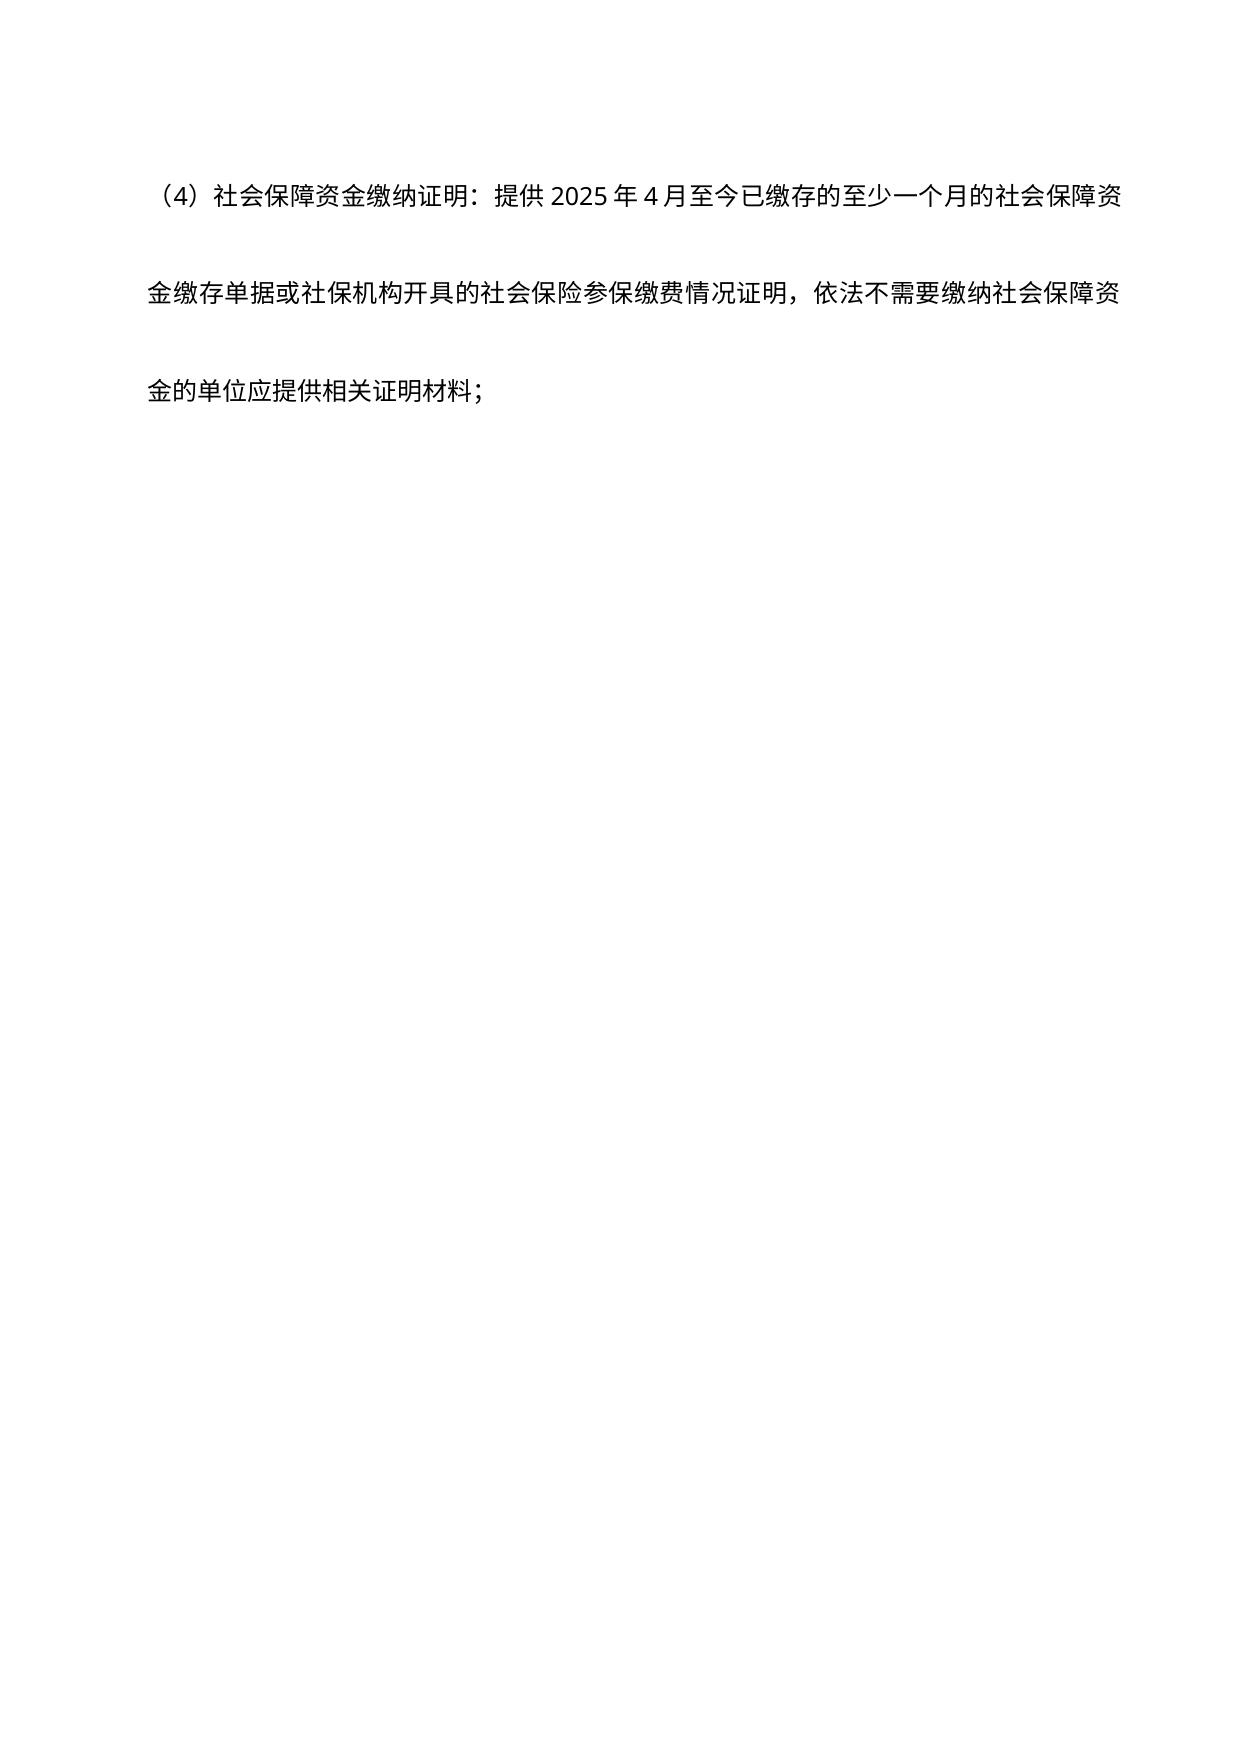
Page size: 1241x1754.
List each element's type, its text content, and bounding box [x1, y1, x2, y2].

text （4）社会保障资金缴纳证明：提供2025年4月至今已缴存的至少一个月的社会保障资金缴存单据或社保机构开具的社会保险参保缴费情况证明，依法不需要缴纳社会保障资金的单位应提供相关证明材料； [148, 162, 1122, 422]
